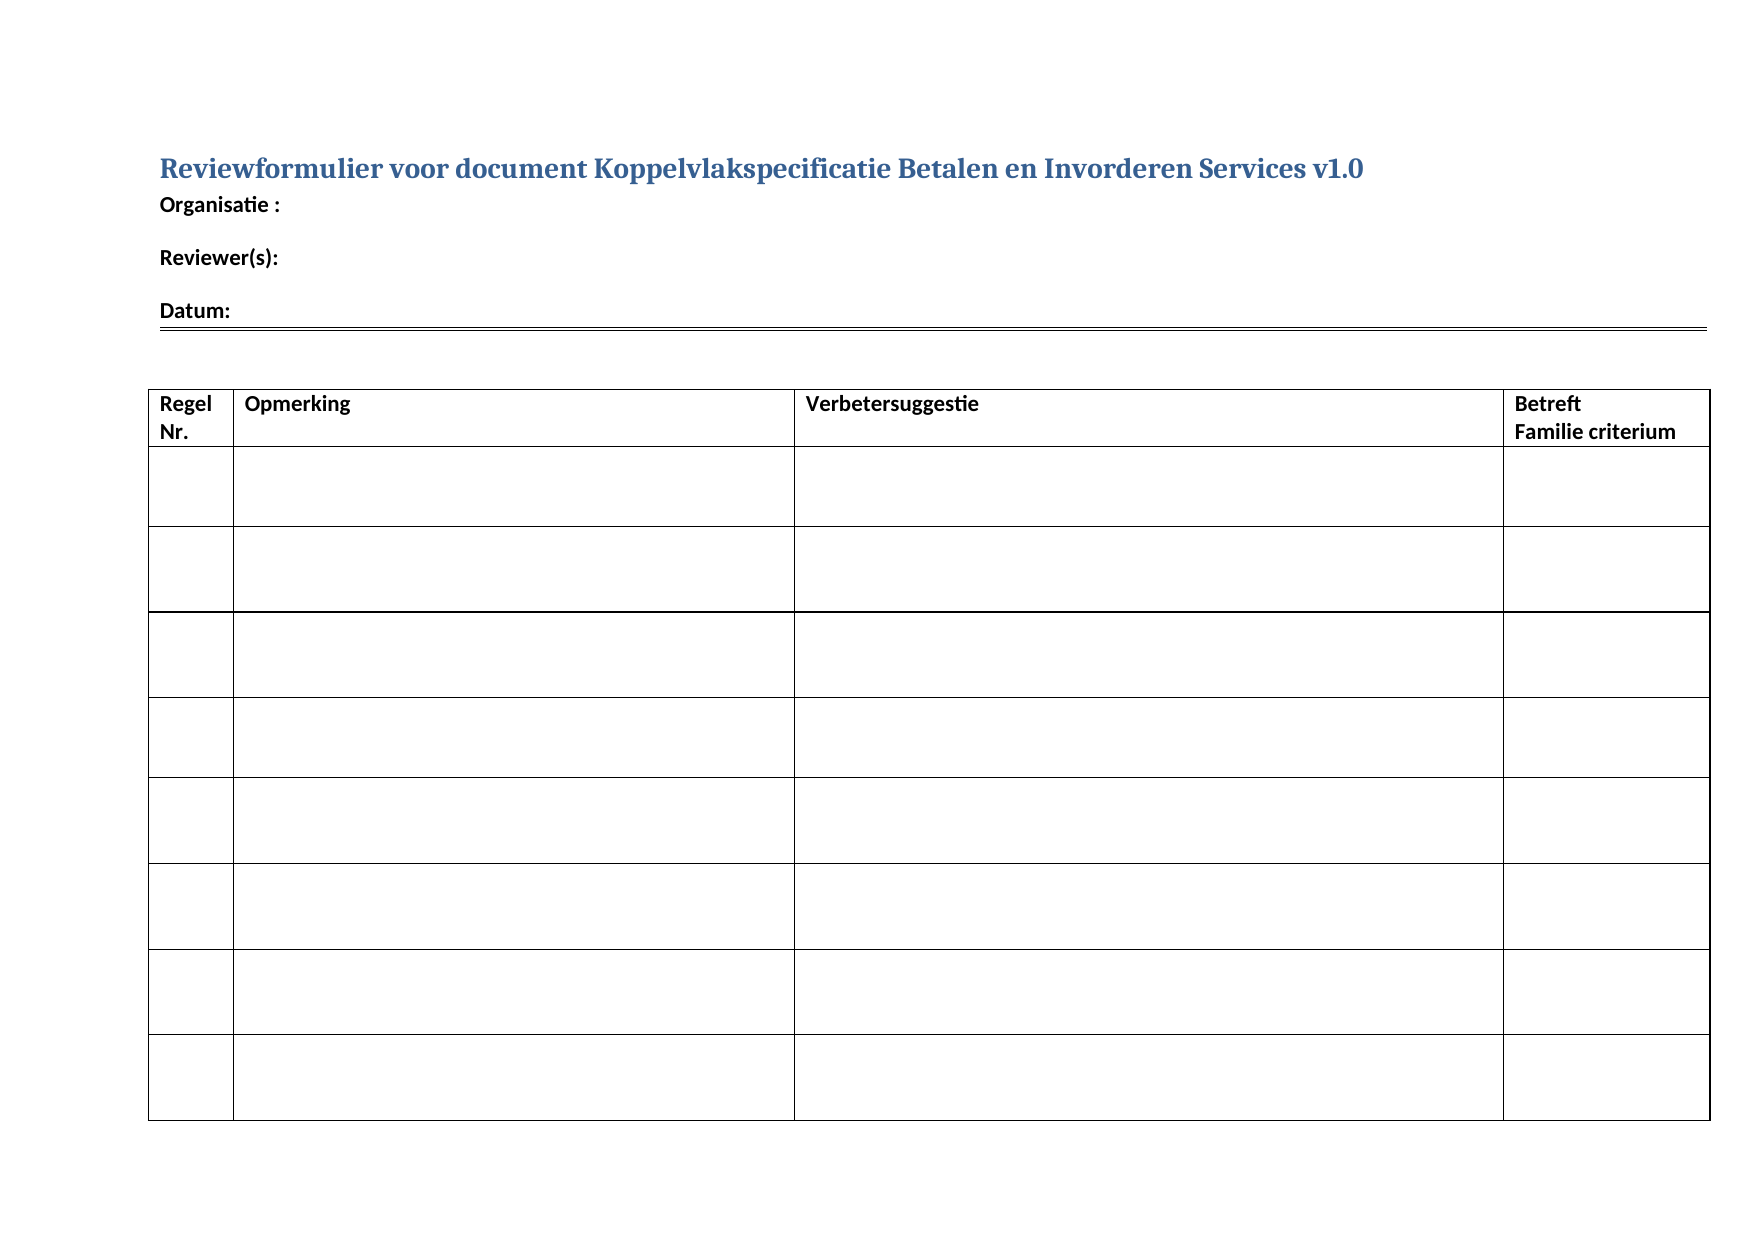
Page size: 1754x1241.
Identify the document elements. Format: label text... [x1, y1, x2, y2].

table_header Betreft Familie criterium [1504, 390, 1709, 446]
table_cell [234, 864, 794, 948]
table_cell [234, 613, 794, 697]
table_cell [234, 527, 794, 611]
table_cell [149, 613, 233, 697]
table_cell [795, 447, 1503, 526]
table_cell [1504, 613, 1709, 697]
table_header Verbetersuggestie [795, 390, 1503, 446]
table_cell [795, 950, 1503, 1034]
table_cell [795, 527, 1503, 611]
table_cell [234, 1035, 794, 1120]
table_cell [149, 778, 233, 863]
table_cell [795, 698, 1503, 777]
table_cell [234, 778, 794, 863]
table_cell [1504, 698, 1709, 777]
subtitle Reviewformulier voor document Koppelvlakspecificatie Betalen en Invorderen Services v1.0 [159, 152, 1707, 185]
table_cell [1504, 527, 1709, 611]
table_cell [149, 698, 233, 777]
table_cell [234, 698, 794, 777]
table_cell [149, 447, 233, 526]
table_cell [149, 950, 233, 1034]
table_cell [1504, 447, 1709, 526]
text Organisatie : [159, 190, 1707, 218]
text Reviewer(s): [159, 243, 1707, 271]
table_cell [795, 778, 1503, 863]
table_cell [1504, 864, 1709, 948]
table_header RegelNr. [149, 390, 233, 446]
table_cell [234, 447, 794, 526]
table_cell [149, 1035, 233, 1120]
table_header Opmerking [234, 390, 794, 446]
table_cell [795, 613, 1503, 697]
table_cell [149, 864, 233, 948]
table_cell [795, 1035, 1503, 1120]
table_cell [1504, 778, 1709, 863]
table_cell [1504, 950, 1709, 1034]
table_cell [149, 527, 233, 611]
table_cell [234, 950, 794, 1034]
text Datum: [159, 296, 1707, 331]
table_cell [1504, 1035, 1709, 1120]
table_cell [795, 864, 1503, 948]
